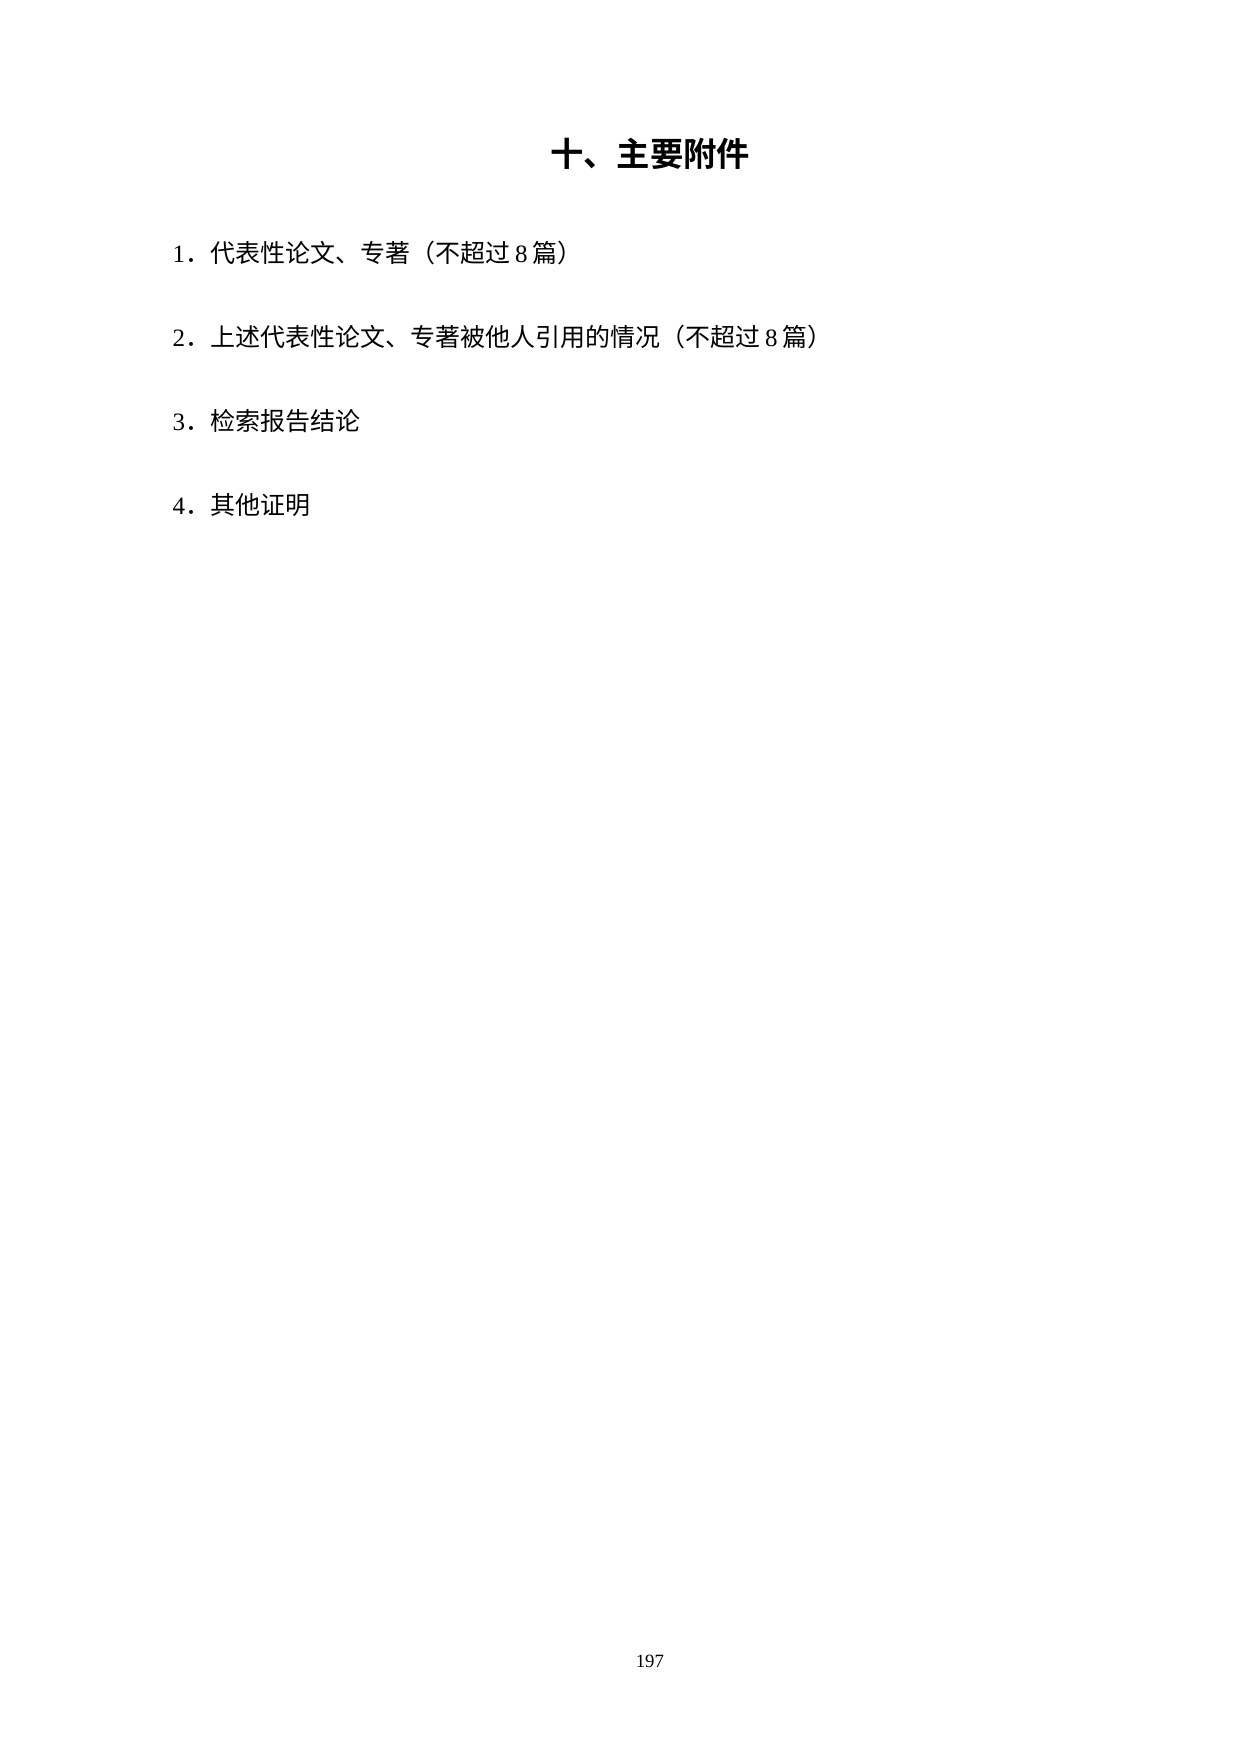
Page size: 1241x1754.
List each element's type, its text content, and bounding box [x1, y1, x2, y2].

text 3．检索报告结论 [172, 387, 1152, 453]
text 4．其他证明 [172, 471, 1152, 537]
subtitle 十、主要附件 [148, 119, 1152, 185]
text 1．代表性论文、专著（不超过8篇） [172, 218, 1152, 284]
text 2．上述代表性论文、专著被他人引用的情况（不超过8篇） [172, 302, 1152, 368]
